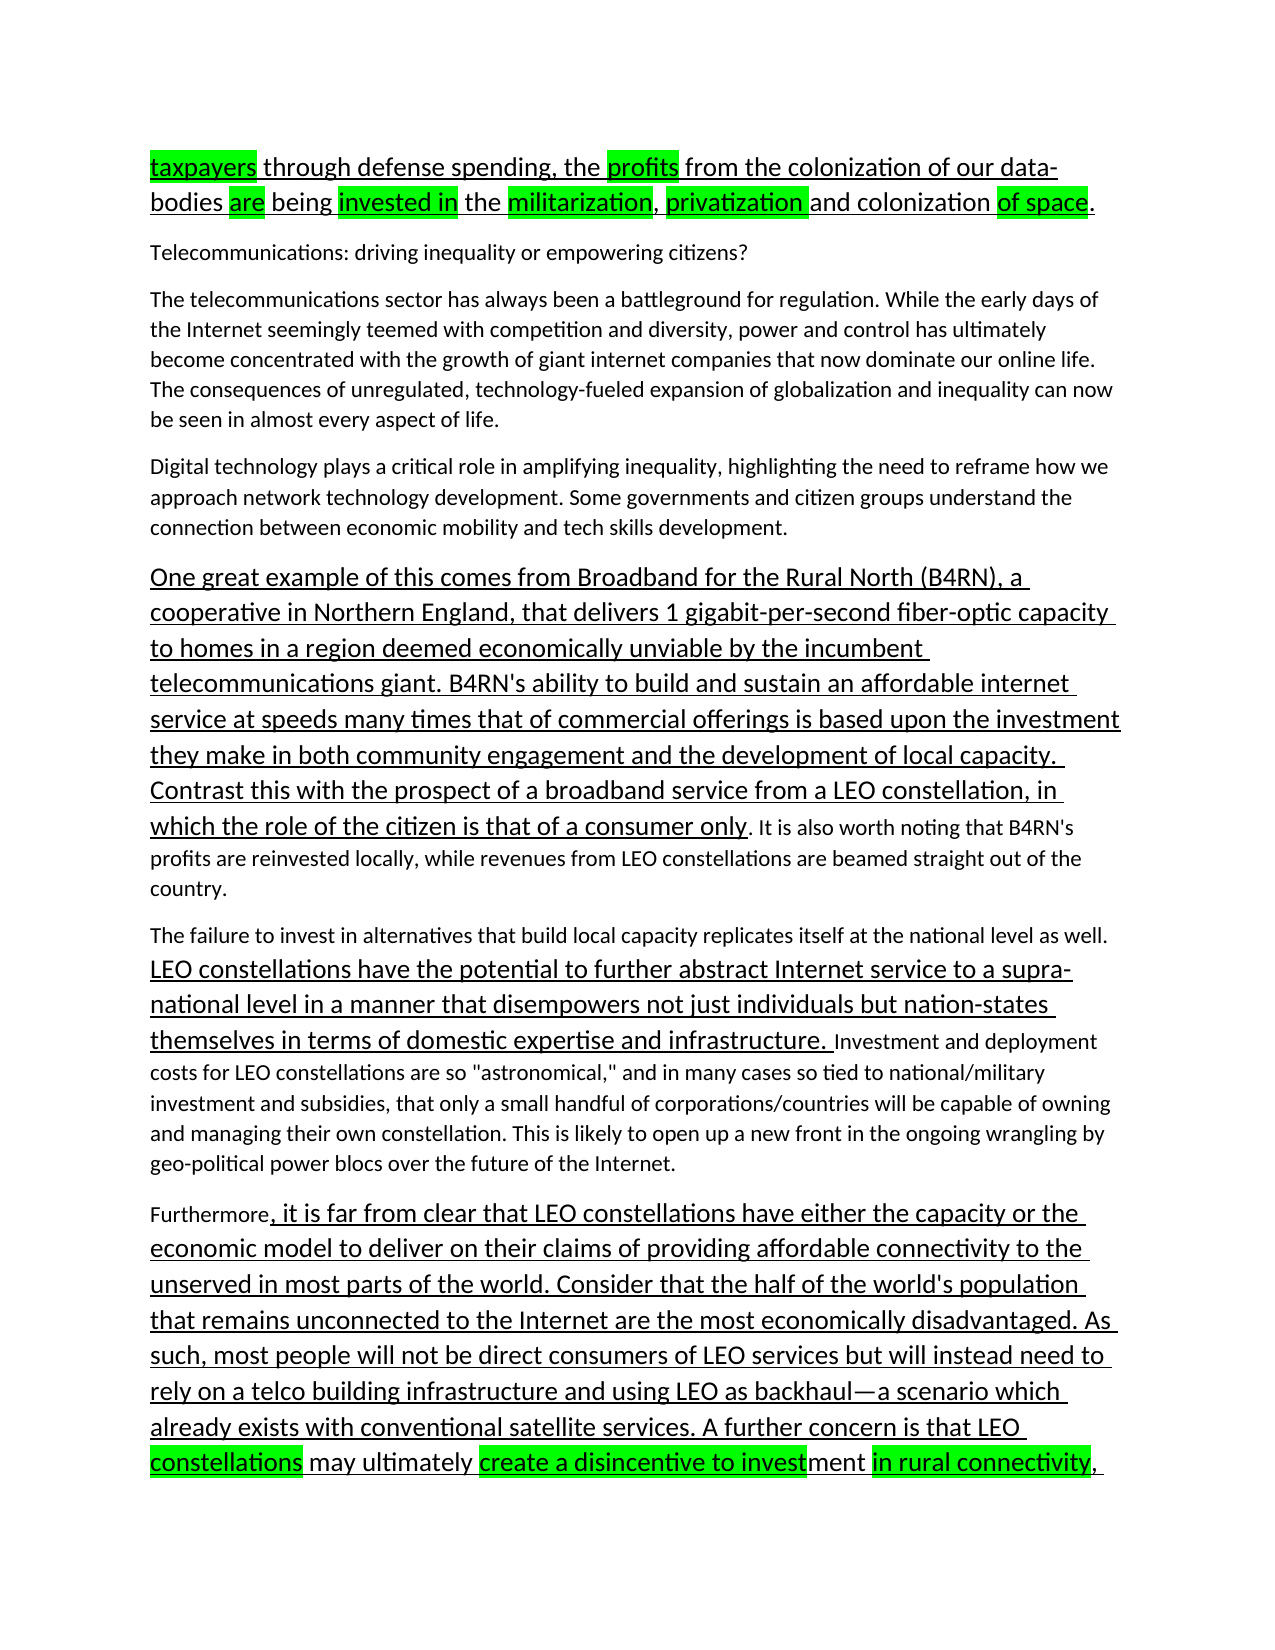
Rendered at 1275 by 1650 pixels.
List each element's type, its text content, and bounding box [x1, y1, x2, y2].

text Telecommunications: driving inequality or empowering citizens? [150, 238, 1125, 266]
text The telecommunications sector has always been a battleground for regulation. While the early days of the Internet seemingly teemed with competition and diversity, power and control has ultimately become concentrated with the growth of giant internet companies that now dominate our online life. The consequences of unregulated, technology-fueled expansion of globalization and inequality can now be seen in almost every aspect of life. [150, 285, 1125, 434]
text One great example of this comes from Broadband for the Rural North (B4RN), a cooperative in Northern England, that delivers 1 gigabit-per-second fiber-optic capacity to homes in a region deemed economically unviable by the incumbent telecommunications giant. B4RN's ability to build and sustain an affordable internet service at speeds many times that of commercial offerings is based upon the investment they make in both community engagement and the development of local capacity. Contrast this with the prospect of a broadband service from a LEO constellation, in which the role of the citizen is that of a consumer only. It is also worth noting that B4RN's profits are reinvested locally, while revenues from LEO constellations are beamed straight out of the country. [150, 560, 1125, 903]
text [150, 150, 1125, 219]
text The failure to invest in alternatives that build local capacity replicates itself at the national level as well. LEO constellations have the potential to further abstract Internet service to a supra-national level in a manner that disempowers not just individuals but nation-states themselves in terms of domestic expertise and infrastructure. Investment and deployment costs for LEO constellations are so "astronomical," and in many cases so tied to national/military investment and subsidies, that only a small handful of corporations/countries will be capable of owning and managing their own constellation. This is likely to open up a new front in the ongoing wrangling by geo-political power blocs over the future of the Internet. [150, 921, 1125, 1177]
text Digital technology plays a critical role in amplifying inequality, highlighting the need to reframe how we approach network technology development. Some governments and citizen groups understand the connection between economic mobility and tech skills development. [150, 452, 1125, 541]
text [150, 1196, 1125, 1478]
